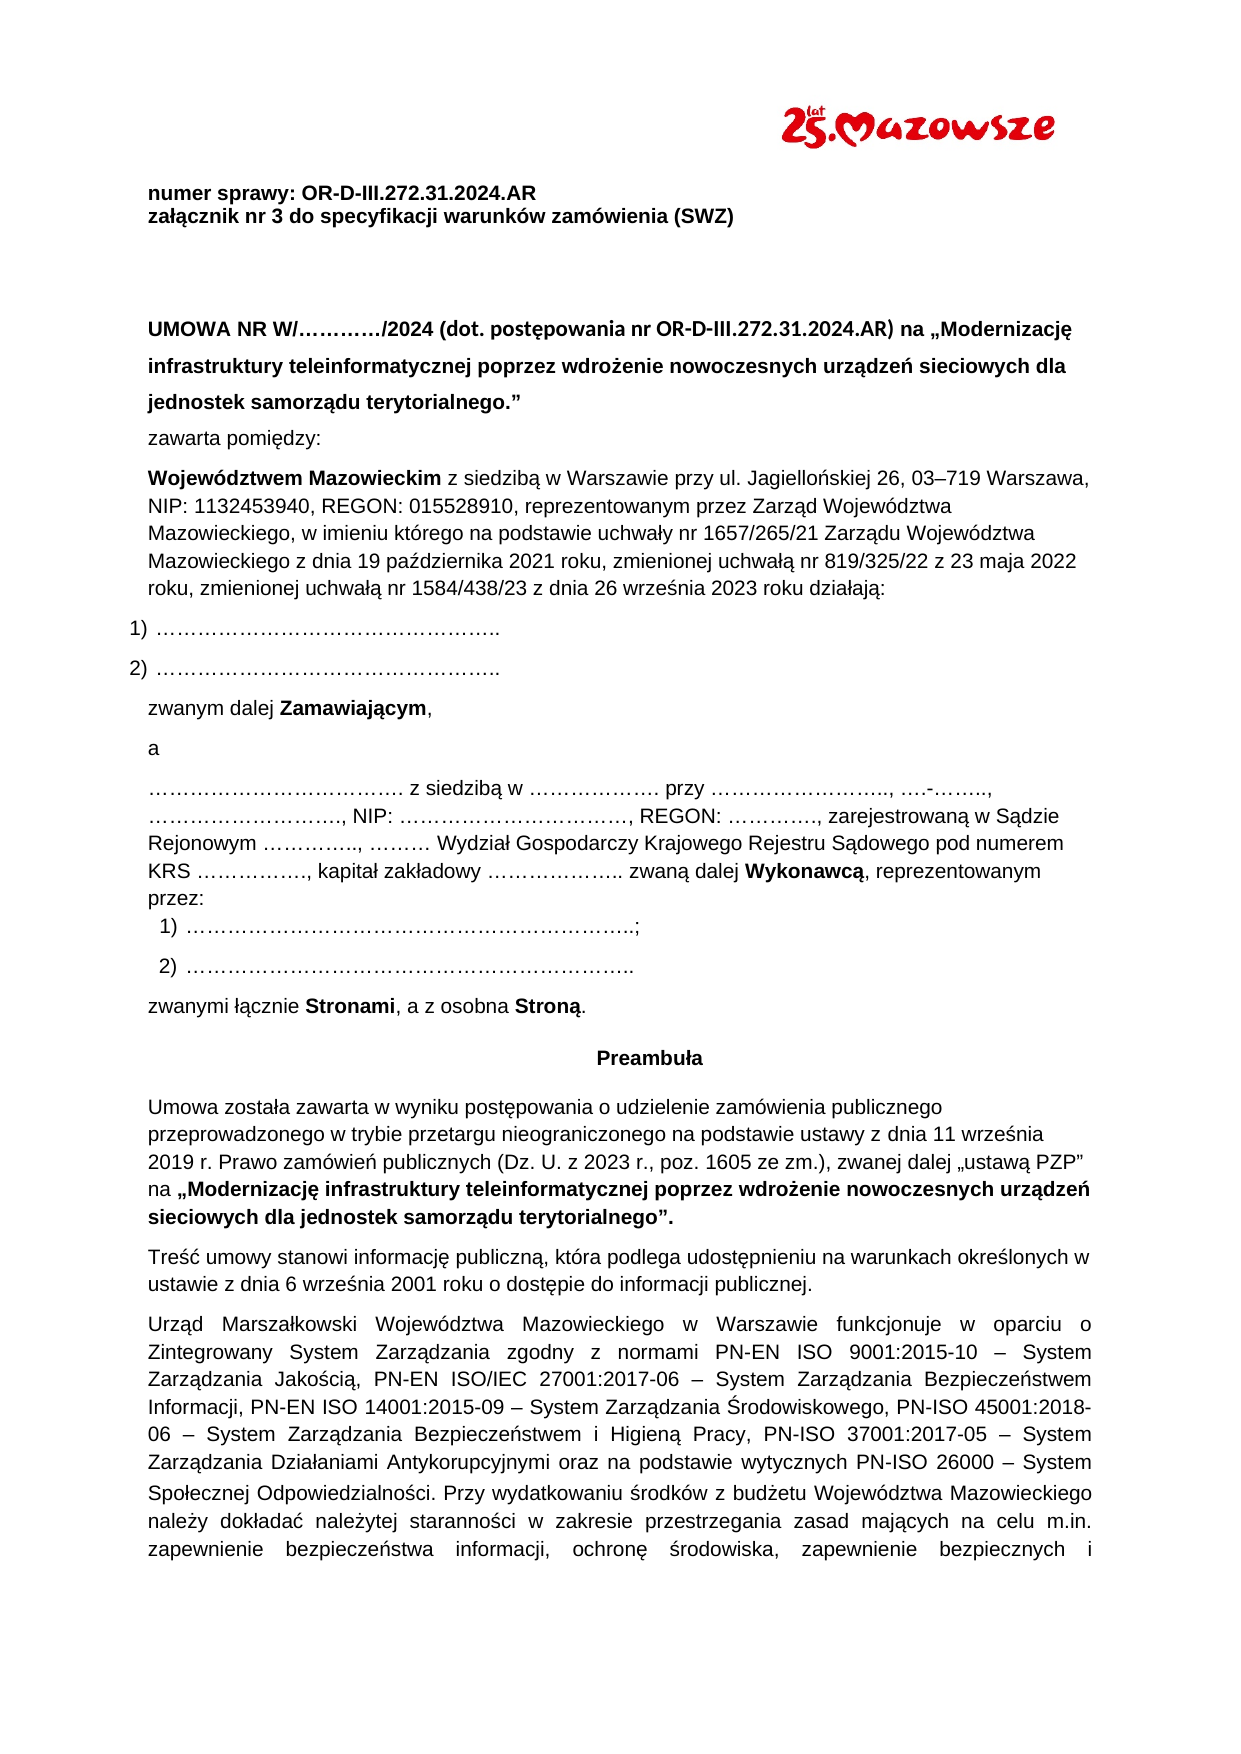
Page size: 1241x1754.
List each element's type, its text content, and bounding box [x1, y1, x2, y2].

list ………………………………………………………..; [178, 913, 1093, 937]
subtitle Preambuła [207, 1046, 1093, 1070]
picture [744, 73, 1093, 181]
text zwanymi łącznie Stronami, a z osobna Stroną. [148, 993, 1093, 1017]
text a [148, 736, 1093, 760]
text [148, 1312, 1093, 1561]
text zwanym dalej Zamawiającym, [148, 696, 1093, 720]
subtitle numer sprawy: OR-D-III.272.31.2024.AR [148, 180, 1093, 204]
text ………………………………. z siedzibą w ………………. przy …………………….., ….-…….., ………………………., NIP: ……………………………, REGON: …………., zarejestrowaną w Sądzie Rejonowym ………….., ……… Wydział Gospodarczy Krajowego Rejestru Sądowego pod numerem KRS ……………., kapitał zakładowy ……………….. zwaną dalej Wykonawcą, reprezentowanym przez: [148, 776, 1093, 910]
list ………………………………………….. [148, 616, 1093, 640]
list ………………………………………….. [148, 656, 1093, 680]
list ……………………………………………………….. [177, 953, 1093, 977]
subtitle załącznik nr 3 do specyfikacji warunków zamówienia (SWZ) [148, 204, 1093, 228]
text Treść umowy stanowi informację publiczną, która podlega udostępnieniu na warunkach określonych w ustawie z dnia 6 września 2001 roku o dostępie do informacji publicznej. [148, 1244, 1093, 1296]
text Umowa została zawarta w wyniku postępowania o udzielenie zamówienia publicznego przeprowadzonego w trybie przetargu nieograniczonego na podstawie ustawy z dnia 11 września 2019 r. Prawo zamówień publicznych (Dz. U. z 2023 r., poz. 1605 ze zm.), zwanej dalej „ustawą PZP” na „Modernizację infrastruktury teleinformatycznej poprzez wdrożenie nowoczesnych urządzeń sieciowych dla jednostek samorządu terytorialnego”. [148, 1094, 1093, 1228]
text Województwem Mazowieckim z siedzibą w Warszawie przy ul. Jagiellońskiej 26, 03–719 Warszawa, NIP: 1132453940, REGON: 015528910, reprezentowanym przez Zarząd Województwa Mazowieckiego, w imieniu którego na podstawie uchwały nr 1657/265/21 Zarządu Województwa Mazowieckiego z dnia 19 października 2021 roku, zmienionej uchwałą nr 819/325/22 z 23 maja 2022 roku, zmienionej uchwałą nr 1584/438/23 z dnia 26 września 2023 roku działają: [148, 466, 1093, 600]
subtitle UMOWA NR W/…………/2024 (dot. postępowania nr OR-D-III.272.31.2024.AR) na „Modernizację infrastruktury teleinformatycznej poprzez wdrożenie nowoczesnych urządzeń sieciowych dla jednostek samorządu terytorialnego.” [148, 314, 1093, 414]
text zawarta pomiędzy: [148, 426, 1093, 450]
